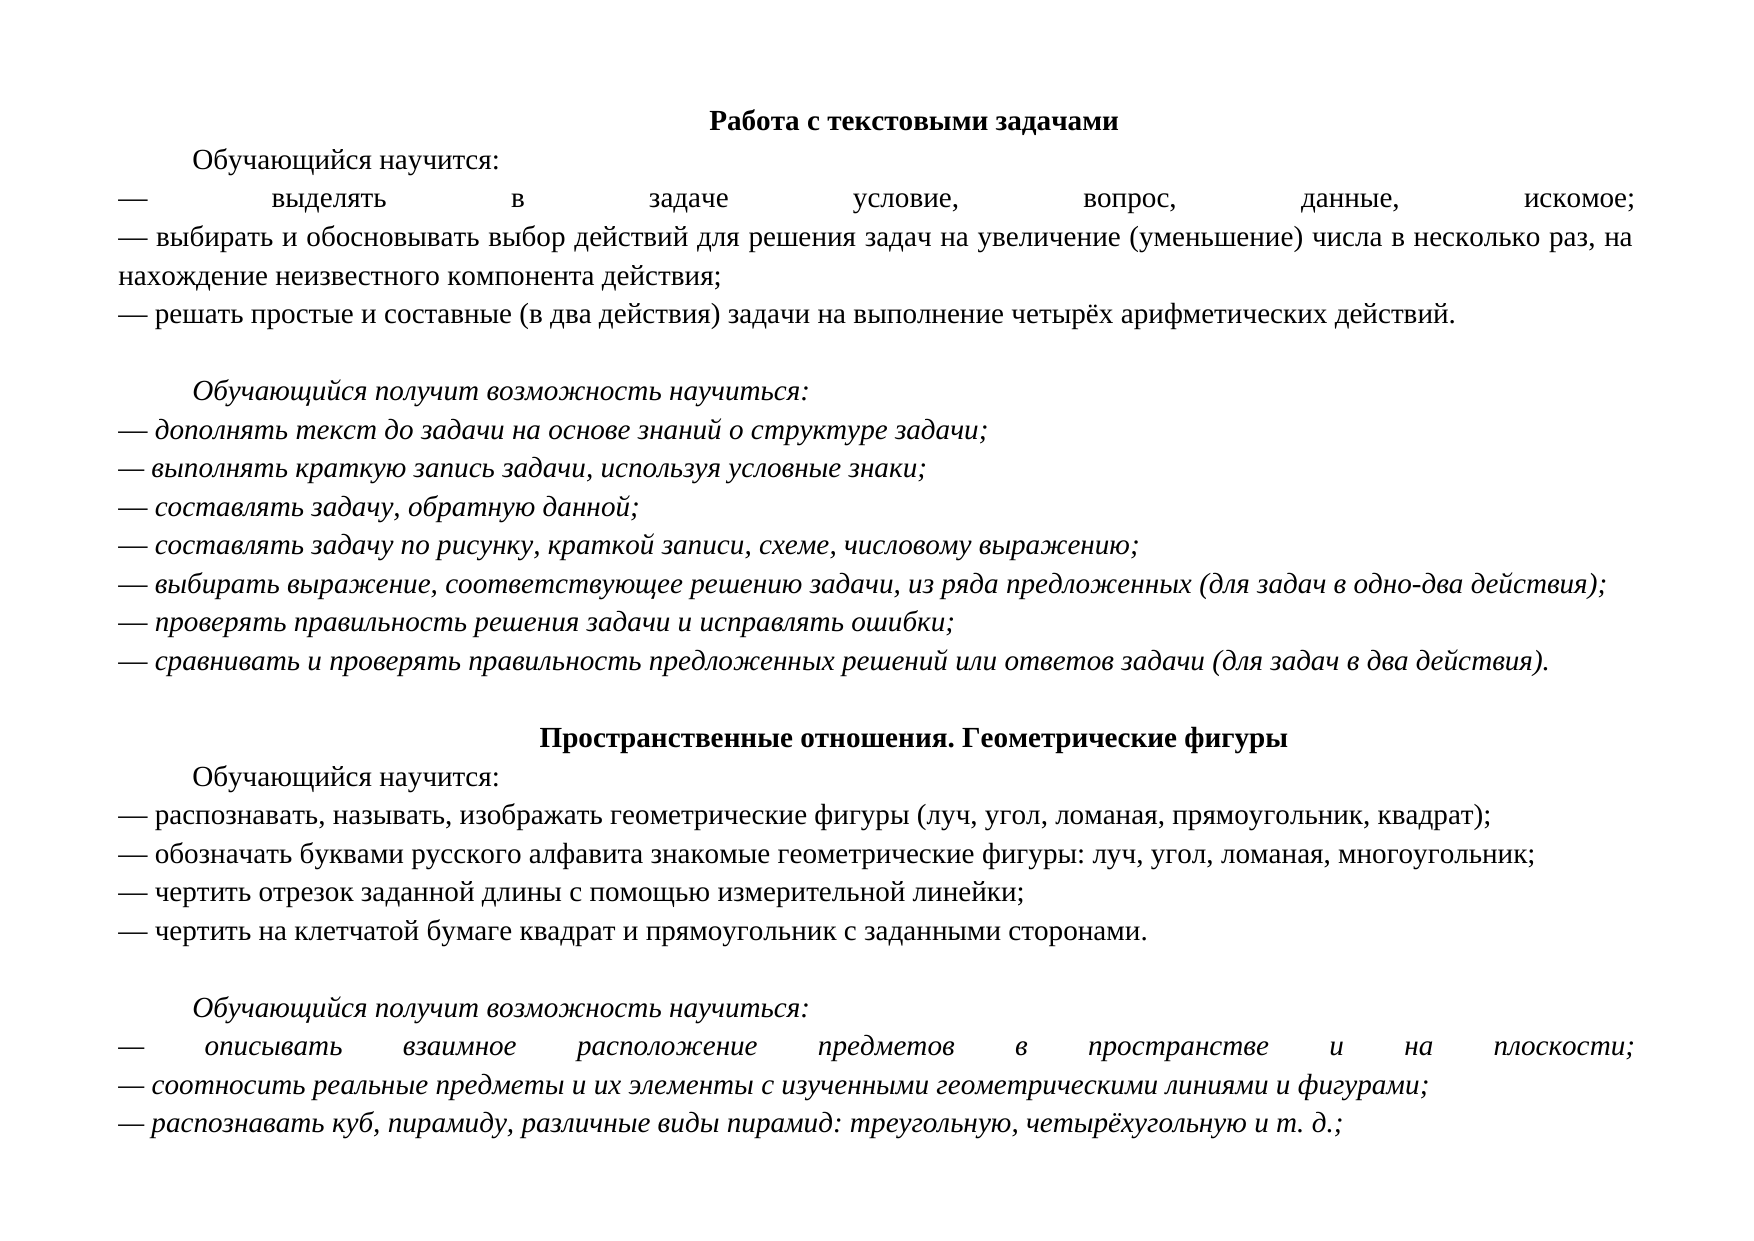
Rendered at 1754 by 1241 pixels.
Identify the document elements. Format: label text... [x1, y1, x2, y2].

text — составлять задачу, обратную данной; [118, 489, 1636, 522]
text — составлять задачу по рисунку, краткой записи, схеме, числовому выражению; [118, 527, 1636, 561]
text Пространственные отношения. Геометрические фигуры [118, 720, 1636, 754]
text — обозначать буквами русского алфавита знакомые геометрические фигуры: луч, угол, ломаная, многоугольник; [118, 836, 1636, 869]
text — выполнять краткую запись задачи, используя условные знаки; [118, 450, 1636, 484]
text Обучающийся научится: [118, 142, 1636, 176]
text Обучающийся получит возможность научиться: [118, 373, 1636, 407]
text Работа с текстовыми задачами [118, 103, 1636, 137]
text — сравнивать и проверять правильность предложенных решений или ответов задачи (для задач в два действия). [118, 643, 1636, 677]
text — выделять в задаче условие, вопрос, данные, искомое; — выбирать и обосновывать выбор действий для решения задач на увеличение (уменьшение) числа в несколько раз, на нахождение неизвестного компонента действия; [118, 181, 1636, 291]
text — описывать взаимное расположение предметов в пространстве и на плоскости; — соотносить реальные предметы и их элементы с изученными геометрическими линиями и фигурами; [118, 1028, 1636, 1101]
text Обучающийся научится: [118, 759, 1636, 792]
text Обучающийся получит возможность научиться: [118, 990, 1636, 1023]
text — чертить на клетчатой бумаге квадрат и прямоугольник с заданными сторонами. [118, 913, 1636, 946]
text — проверять правильность решения задачи и исправлять ошибки; [118, 604, 1636, 638]
text — выбирать выражение, соответствующее решению задачи, из ряда предложенных (для задач в одно-два действия); [118, 566, 1636, 599]
text — распознавать куб, пирамиду, различные виды пирамид: треугольную, четырёхугольную и т. д.; [118, 1106, 1636, 1139]
text — распознавать, называть, изображать геометрические фигуры (луч, угол, ломаная, прямоугольник, квадрат); [118, 797, 1636, 831]
text — решать простые и составные (в два действия) задачи на выполнение четырёх арифметических действий. [118, 296, 1636, 330]
text — дополнять текст до задачи на основе знаний о структуре задачи; [118, 412, 1636, 445]
text — чертить отрезок заданной длины с помощью измерительной линейки; [118, 874, 1636, 908]
